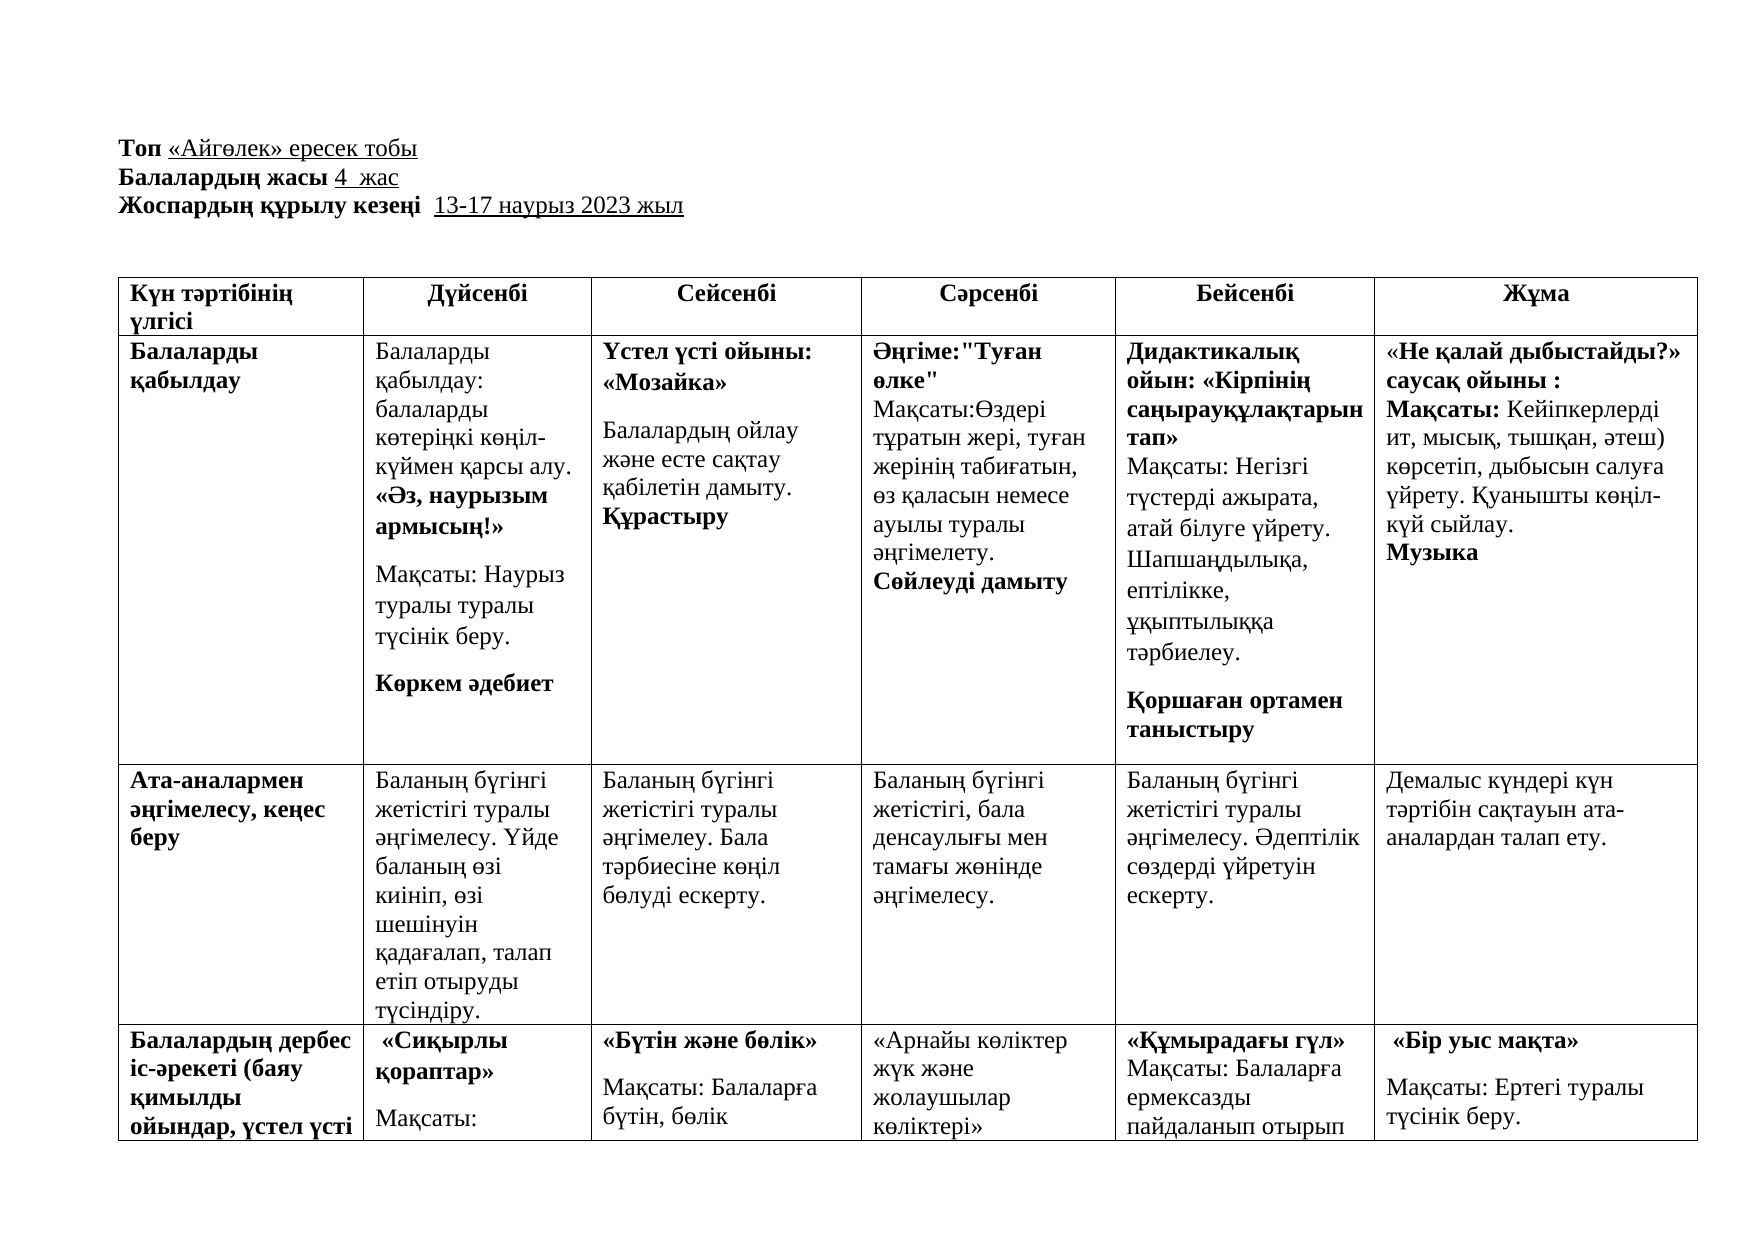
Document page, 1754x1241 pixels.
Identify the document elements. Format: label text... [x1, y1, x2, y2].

table_header Жұма [1375, 278, 1697, 335]
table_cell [592, 1025, 861, 1140]
text Топ «Айгөлек» ересек тобы [118, 133, 1636, 162]
table_header Бейсенбі [1116, 278, 1374, 335]
table_cell Демалыс күндері күн тәртібін сақтауын ата-аналардан талап ету. [1375, 765, 1697, 1024]
table_cell Үстел үсті ойыны: «Мозайка» Балалардың ойлау және есте сақтау қабілетін дамыту. Құрастыру [592, 336, 861, 764]
table_header Сейсенбі [592, 278, 861, 335]
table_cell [862, 1025, 1115, 1140]
table_cell Баланың бүгінгі жетістігі туралы әңгімелесу. Әдептілік сөздерді үйретуін ескерту. [1116, 765, 1374, 1024]
table_cell Дидактикалық ойын: «Кірпінің саңырауқұлақтарын тап» Мақсаты: Негізгі түстерді ажырата, атай білуге үйрету. Шапшаңдылықа, ептілікке, ұқыптылыққа тәрбиелеу. Қоршаған ортамен таныстыру [1116, 336, 1374, 764]
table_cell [119, 1025, 363, 1140]
table_cell Әңгіме:"Туған өлке" Мақсаты:Өздері тұратын жері, туған жерінің табиғатын, өз қаласын немесе ауылы туралы әңгімелету. Сөйлеуді дамыту [862, 336, 1115, 764]
text Жоспардың құрылу кезеңі 13-17 наурыз 2023 жыл [118, 190, 1636, 219]
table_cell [1375, 1025, 1697, 1140]
table_header Сәрсенбі [862, 278, 1115, 335]
table_header Күн тәртібінің үлгісі [119, 278, 363, 335]
text Балалардың жасы 4 жас [118, 162, 1636, 190]
table_cell Баланың бүгінгі жетістігі туралы әңгімелеу. Бала тәрбиесіне көңіл бөлуді ескерту. [592, 765, 861, 1024]
table_cell Баланың бүгінгі жетістігі, бала денсаулығы мен тамағы жөнінде әңгімелесу. [862, 765, 1115, 1024]
table_cell Баланың бүгінгі жетістігі туралы әңгімелесу. Үйде баланың өзі киініп, өзі шешінуін қадағалап, талап етіп отыруды түсіндіру. [364, 765, 591, 1024]
table_cell «Не қалай дыбыстайды?» саусақ ойыны : Мақсаты: Кейіпкерлерді ит, мысық, тышқан, әтеш) көрсетіп, дыбысын салуға үйрету. Қуанышты көңіл-күй сыйлау. Музыка [1375, 336, 1697, 764]
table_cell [364, 1025, 591, 1140]
table_cell Ата-аналармен әңгімелесу, кеңес беру [119, 765, 363, 1024]
table_header Дүйсенбі [364, 278, 591, 335]
table_cell Балаларды қабылдау: балаларды көтеріңкі көңіл-күймен қарсы алу. «Әз, наурызым армысың!» Мақсаты: Наурыз туралы туралы түсінік беру. Көркем әдебиет [364, 336, 591, 764]
table_cell Балаларды қабылдау [119, 336, 363, 764]
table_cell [1116, 1025, 1374, 1140]
